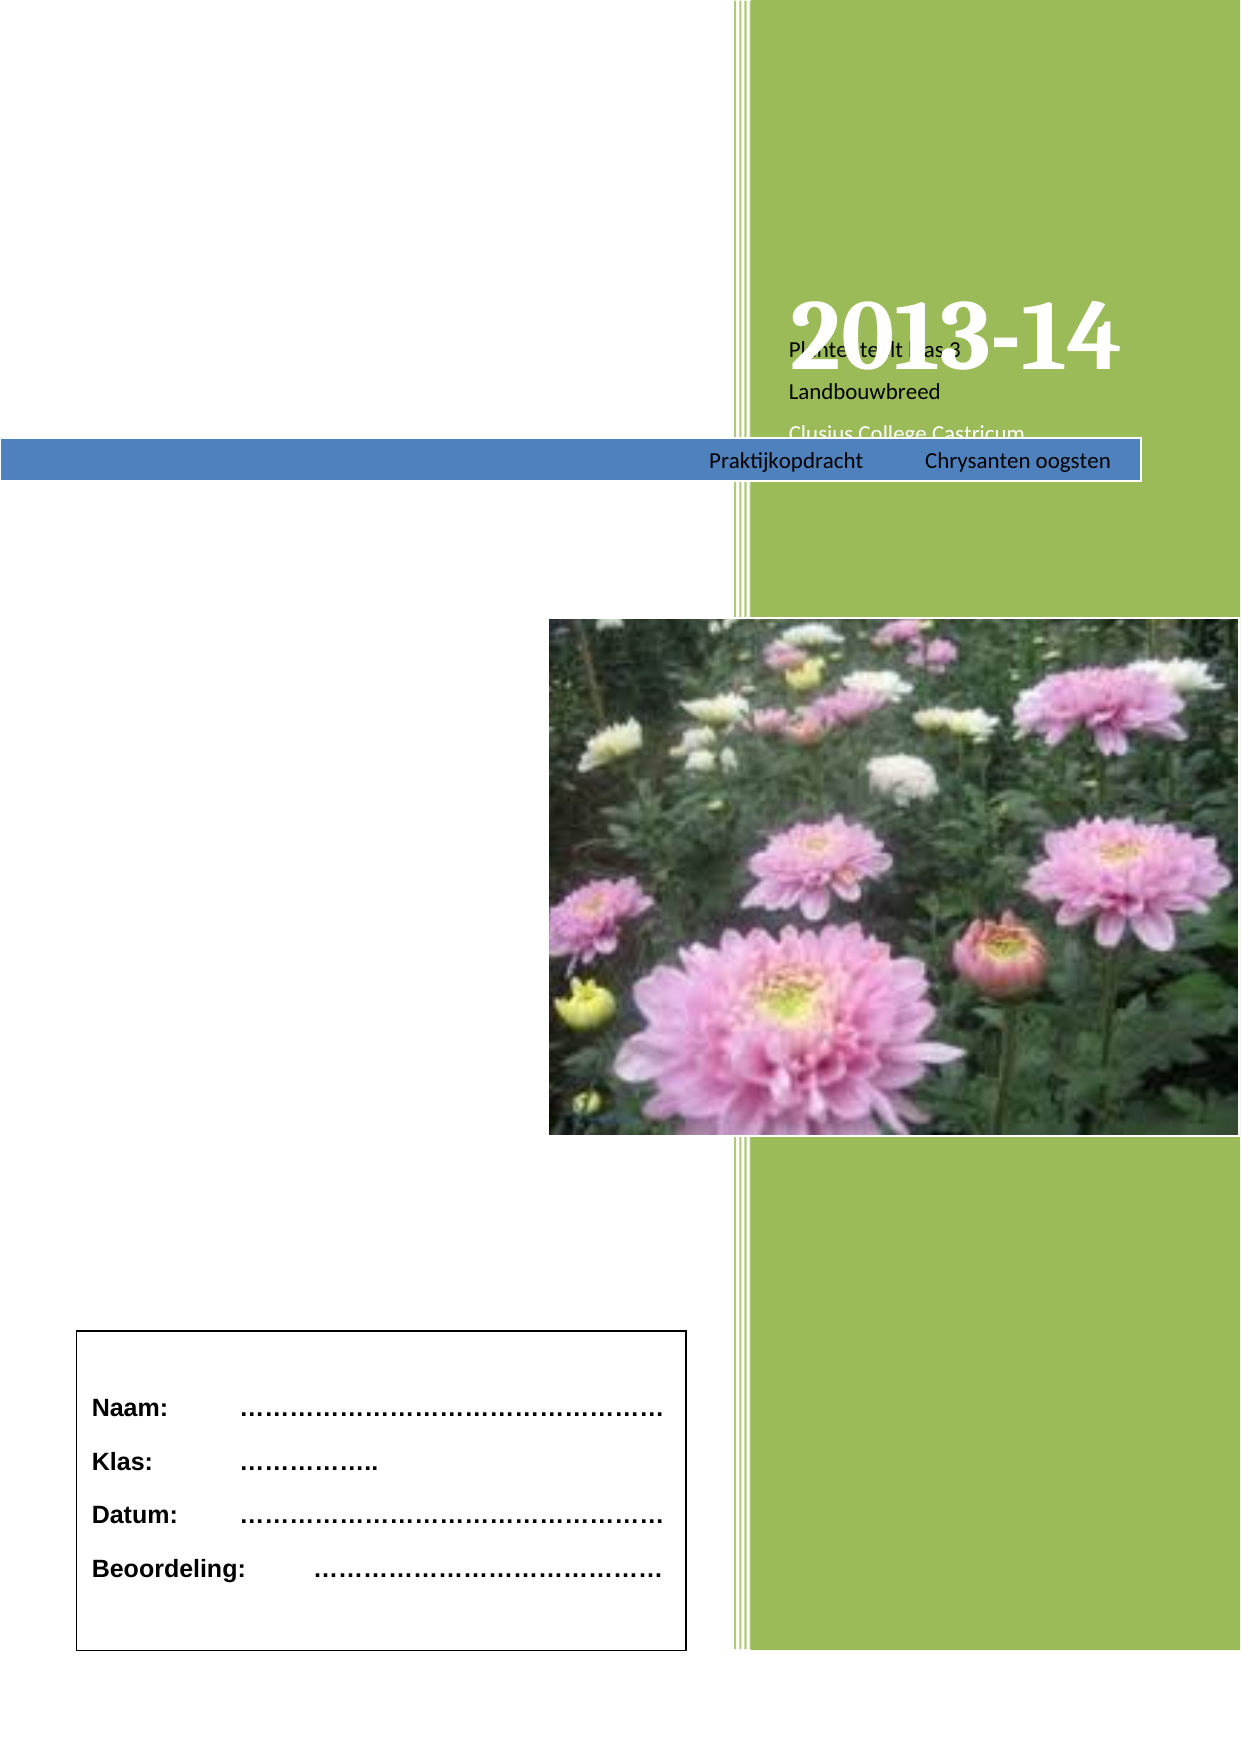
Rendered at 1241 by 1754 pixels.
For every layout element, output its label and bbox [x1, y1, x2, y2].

picture [549, 619, 1238, 1135]
